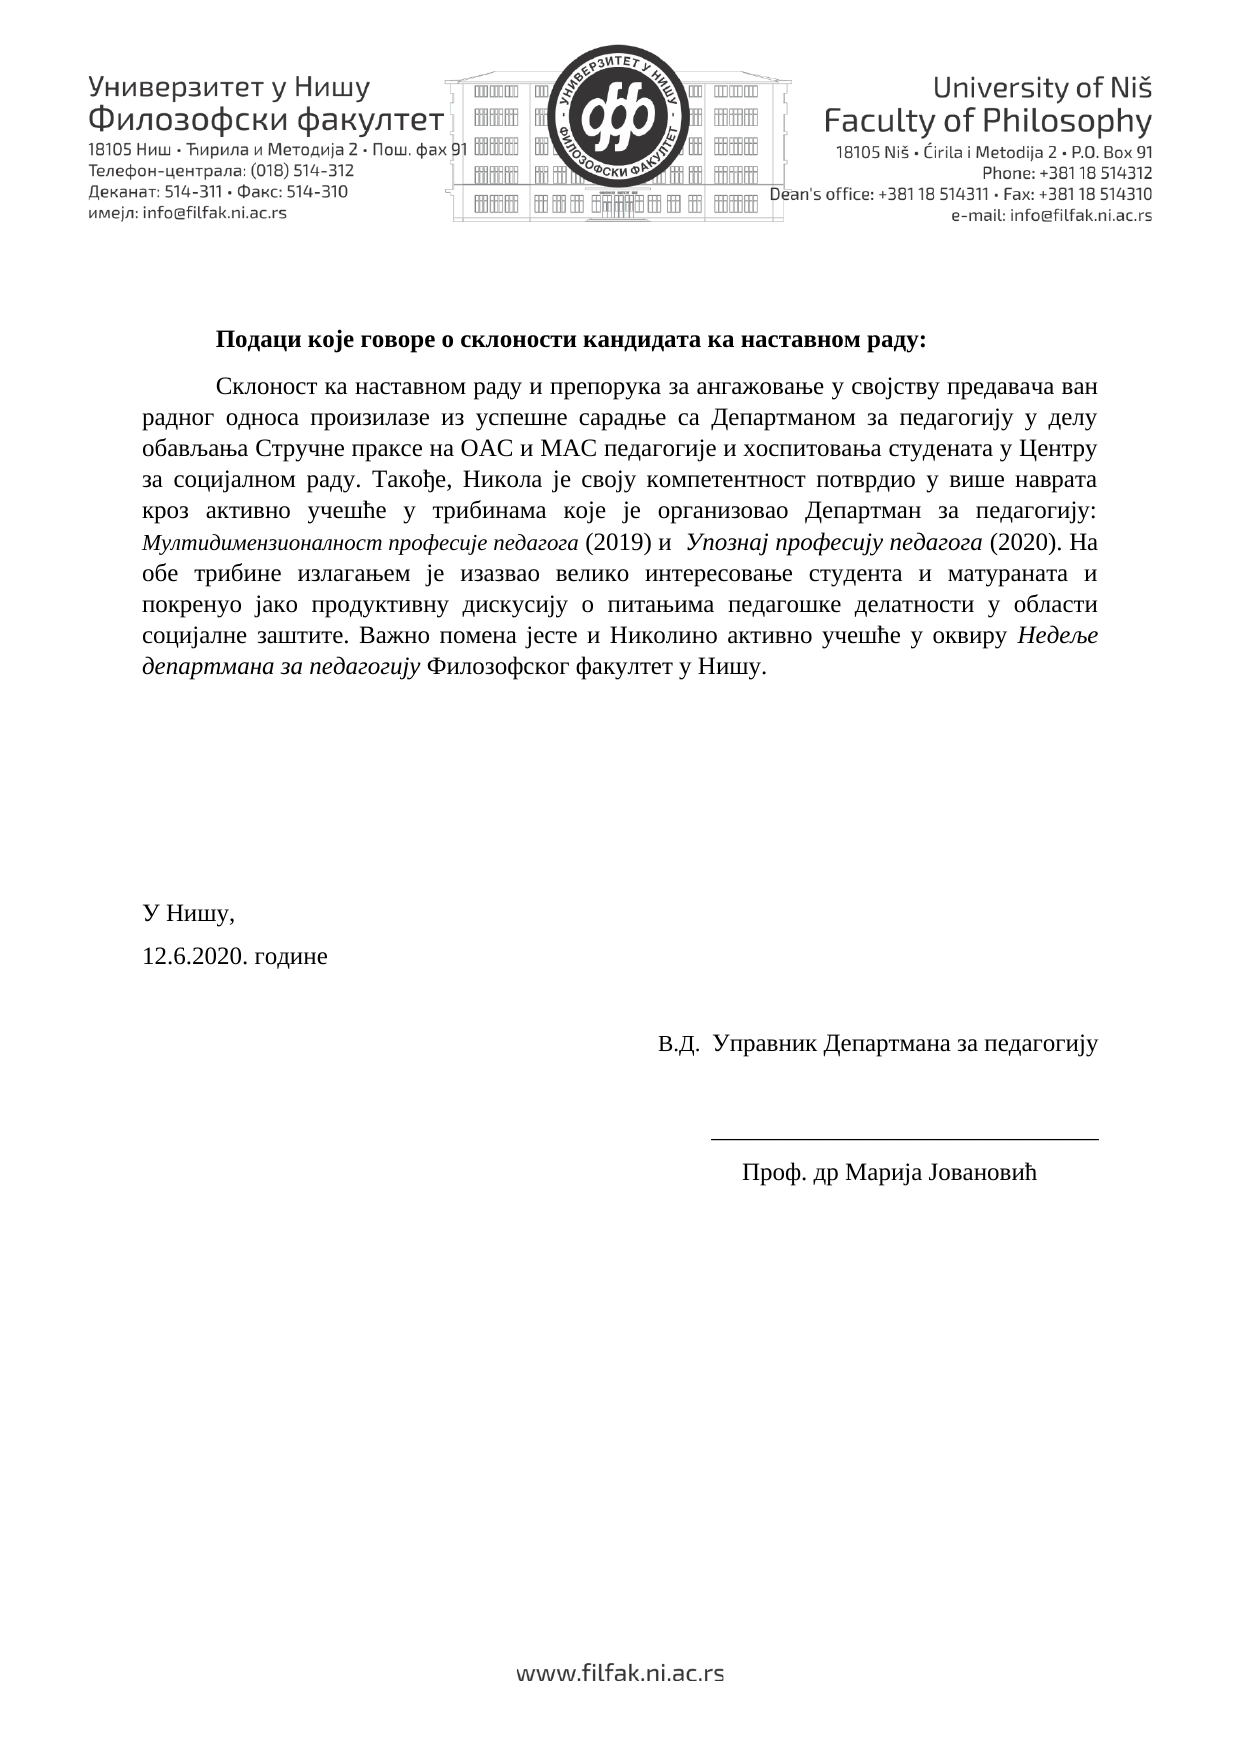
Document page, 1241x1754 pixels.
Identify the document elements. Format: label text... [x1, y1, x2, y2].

text Проф. др Марија Јовановић [742, 1157, 1098, 1186]
text _______________________________ [142, 1114, 1098, 1143]
text В.Д. Управник Департмана за педагогију [142, 1028, 1098, 1056]
text У Нишу, [142, 898, 1098, 927]
picture [88, 44, 1152, 222]
text 12.6.2020. године [142, 941, 1098, 970]
text Склоност ка наставном раду и препорука за ангажовање у својству предавача ван радног односа произилазе из успешне сарадње са Департманом за педагогију у делу обављања Стручне праксе на ОАС и МАС педагогије и хоспитовања студената у Центру за социјалном раду. Такође, Никола је своју компетентност потврдио у више наврата кроз активно учешће у трибинама које је организовао Департман за педагогију: Мултидимензионалност професије педагога (2019) и Упознај професију педагога (2020). На обе трибине излагањем је изазвао велико интересовање студента и матураната и покренуо јако продуктивну дискусију о питањима педагошке делатности у области социјалне заштите. Важно помена јесте и Николино активно учешће у оквиру Недеље департмана за педагогију Филозофског факултет у Нишу. [142, 371, 1098, 679]
text Подаци које говоре о склоности кандидата ка наставном раду: [142, 324, 1098, 352]
picture [516, 1663, 724, 1681]
